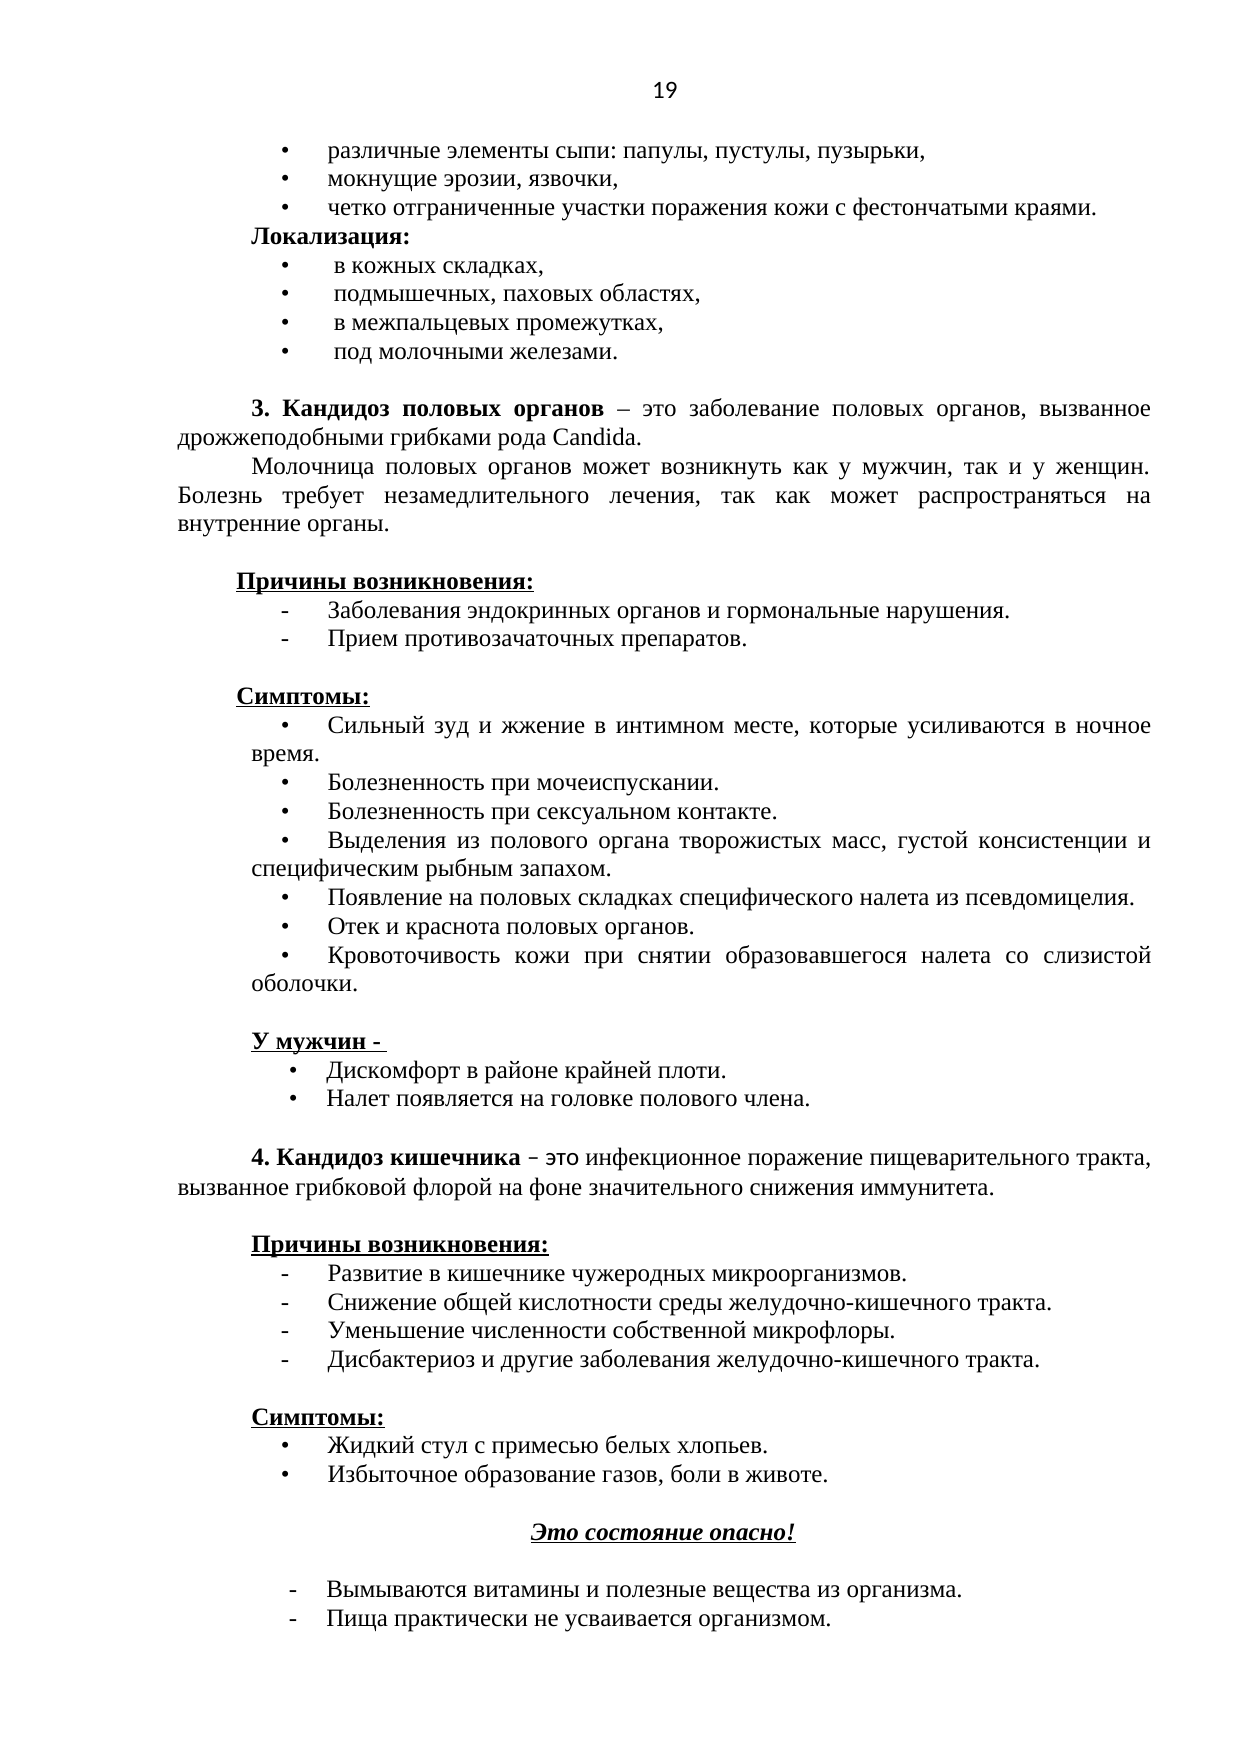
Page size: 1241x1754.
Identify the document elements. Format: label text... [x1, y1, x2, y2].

list Пища практически не усваивается организмом. [288, 1603, 1152, 1632]
list Заболевания эндокринных органов и гормональные нарушения. [251, 595, 1152, 623]
text 3. Кандидоз половых органов – это заболевание половых органов, вызванное дрожжеподобными грибками рода Candida. [177, 393, 1152, 451]
list Снижение общей кислотности среды желудочно-кишечного тракта. [251, 1287, 1152, 1315]
list Уменьшение численности собственной микрофлоры. [251, 1315, 1152, 1344]
text Симптомы: [177, 681, 1152, 710]
list Болезненность при мочеиспускании. [251, 767, 1152, 796]
list Развитие в кишечнике чужеродных микроорганизмов. [251, 1258, 1152, 1287]
text Симптомы: [177, 1402, 1152, 1430]
list Появление на половых складках специфического налета из псевдомицелия. [251, 882, 1152, 911]
text Локализация: [177, 221, 1152, 250]
list Жидкий стул с примесью белых хлопьев. [236, 1430, 1152, 1459]
list Выделения из полового органа творожистых масс, густой консистенции и специфическим рыбным запахом. [251, 825, 1152, 882]
text Причины возникновения: [251, 1229, 1152, 1258]
list под молочными железами. [251, 336, 1152, 365]
text 4. Кандидоз кишечника – это инфекционное поражение пищеварительного тракта, вызванное грибковой флорой на фоне значительного снижения иммунитета. [177, 1141, 1152, 1200]
list Прием противозачаточных препаратов. [251, 623, 1152, 652]
text Молочница половых органов может возникнуть как у мужчин, так и у женщин. Болезнь требует незамедлительного лечения, так как может распространяться на внутренние органы. [177, 451, 1152, 537]
list Дисбактериоз и другие заболевания желудочно-кишечного тракта. [251, 1344, 1152, 1373]
list Болезненность при сексуальном контакте. [251, 796, 1152, 825]
list Избыточное образование газов, боли в животе. [236, 1459, 1152, 1488]
list в кожных складках, [251, 250, 1152, 278]
list Отек и краснота половых органов. [251, 911, 1152, 940]
list Вымываются витамины и полезные вещества из организма. [288, 1574, 1152, 1603]
list различные элементы сыпи: папулы, пустулы, пузырьки, [251, 135, 1152, 163]
list в межпальцевых промежутках, [251, 307, 1152, 336]
list Дискомфорт в районе крайней плоти. [288, 1055, 1152, 1083]
text Причины возникновения: [177, 566, 1152, 595]
text У мужчин - [251, 1026, 1152, 1055]
list Кровоточивость кожи при снятии образовавшегося налета со слизистой оболочки. [251, 940, 1152, 997]
list подмышечных, паховых областях, [251, 278, 1152, 307]
list мокнущие эрозии, язвочки, [251, 163, 1152, 192]
text Это состояние опасно! [177, 1517, 1152, 1545]
list Налет появляется на головке полового члена. [288, 1083, 1152, 1112]
list Сильный зуд и жжение в интимном месте, которые усиливаются в ночное время. [251, 710, 1152, 767]
list четко отграниченные участки поражения кожи с фестончатыми краями. [251, 192, 1152, 221]
